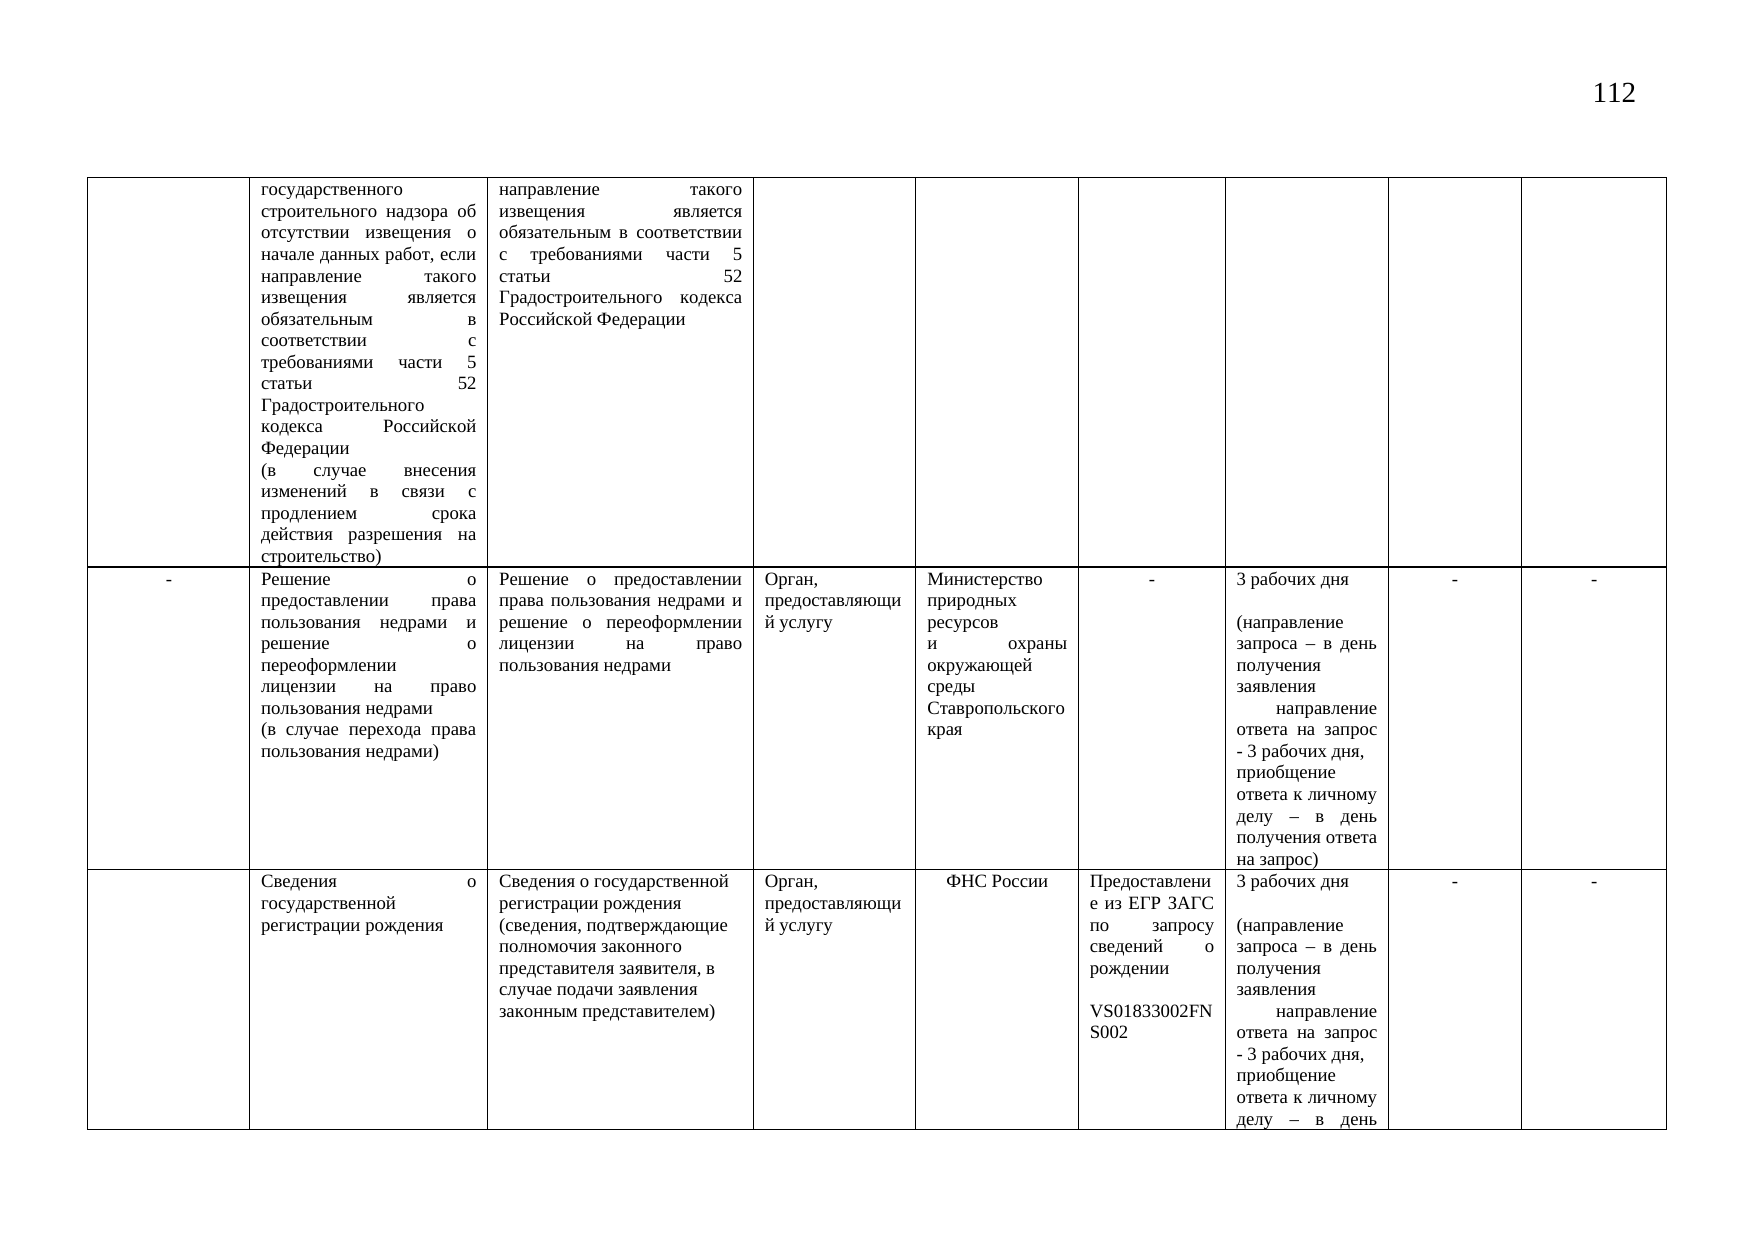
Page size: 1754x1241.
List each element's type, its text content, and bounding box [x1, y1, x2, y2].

table_cell - [1079, 178, 1225, 566]
table_cell - [1079, 568, 1225, 869]
table_cell - [1389, 870, 1521, 1129]
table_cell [754, 870, 915, 1129]
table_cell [250, 870, 487, 1129]
table_cell Министерство природных ресурсов и охраны окружающей среды Ставропольского края [916, 568, 1078, 869]
table_cell Орган, предоставляющий услугу [754, 568, 915, 869]
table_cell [1079, 870, 1225, 1129]
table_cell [488, 178, 753, 566]
table_cell - [1389, 568, 1521, 869]
table_cell - [1522, 568, 1666, 869]
table_cell - [88, 178, 249, 566]
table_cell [1226, 178, 1388, 566]
table_cell ФНС России [916, 870, 1078, 1129]
table_cell - [88, 568, 249, 869]
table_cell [1226, 870, 1388, 1129]
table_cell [754, 178, 915, 566]
table_cell Решение о предоставлении права пользования недрами и решение о переоформлении лицензии на право пользования недрами [488, 568, 753, 869]
table_cell Решение о предоставлении права пользования недрами и решение о переоформлении лицензии на право пользования недрами (в случае перехода права пользования недрами) [250, 568, 487, 869]
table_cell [916, 178, 1078, 566]
table_cell - [1522, 178, 1666, 566]
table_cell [488, 870, 753, 1129]
table_cell - [1389, 178, 1521, 566]
table_cell [88, 870, 249, 1129]
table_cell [250, 178, 487, 566]
table_cell - [1522, 870, 1666, 1129]
